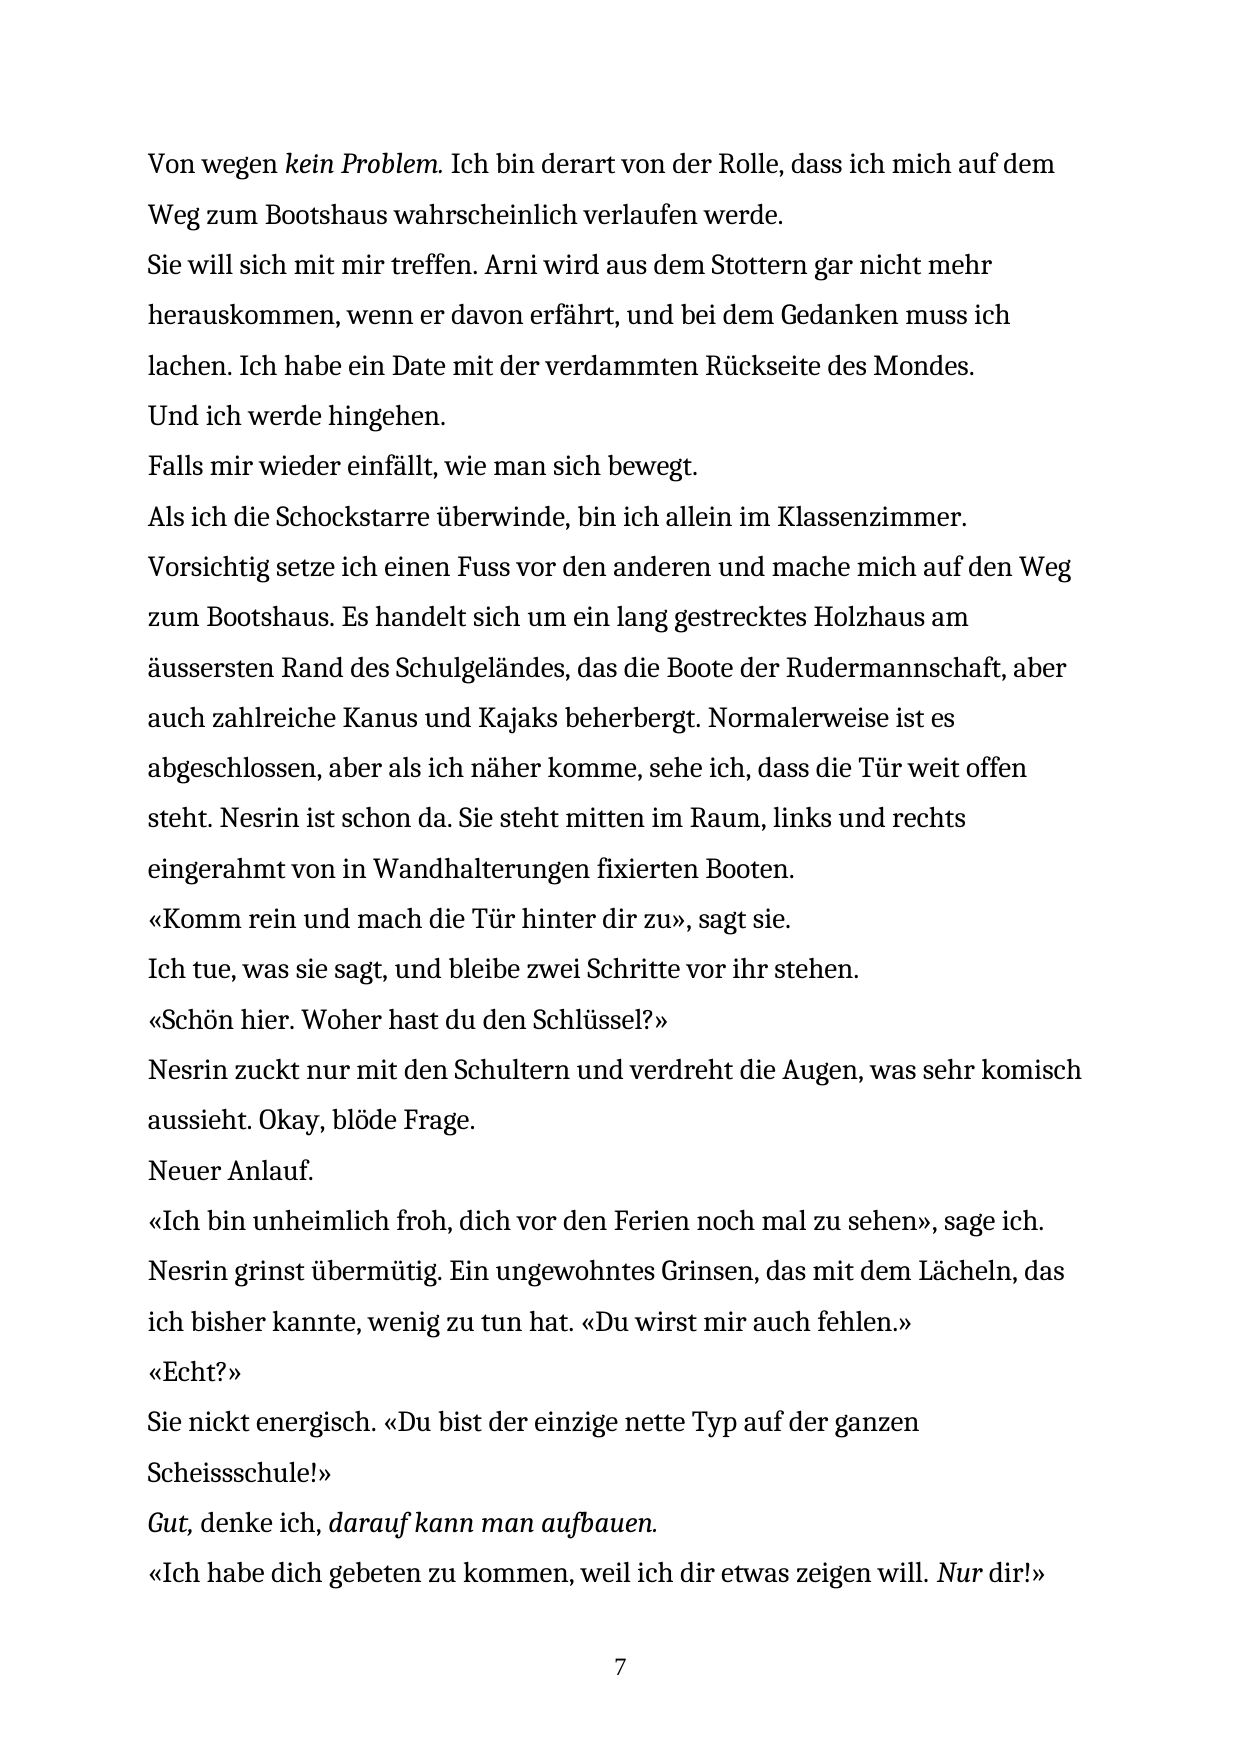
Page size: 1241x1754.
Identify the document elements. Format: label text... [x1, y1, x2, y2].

text Gut, denke ich, darauf kann man aufbauen. [148, 1506, 1093, 1539]
text Nesrin zuckt nur mit den Schultern und verdreht die Augen, was sehr komisch aussieht. Okay, blöde Frage. [148, 1053, 1093, 1137]
text Sie nickt energisch. «Du bist der einzige nette Typ auf der ganzen Scheissschule!» [148, 1405, 1093, 1489]
text «Schön hier. Woher hast du den Schlüssel?» [148, 1003, 1093, 1036]
text Und ich werde hingehen. [148, 399, 1093, 433]
text Falls mir wieder einfällt, wie man sich bewegt. [148, 449, 1093, 483]
text Von wegen kein Problem. Ich bin derart von der Rolle, dass ich mich auf dem Weg zum Bootshaus wahrscheinlich verlaufen werde. [148, 148, 1093, 231]
text Ich tue, was sie sagt, und bleibe zwei Schritte vor ihr stehen. [148, 953, 1093, 986]
text Nesrin grinst übermütig. Ein ungewohntes Grinsen, das mit dem Lächeln, das ich bisher kannte, wenig zu tun hat. «Du wirst mir auch fehlen.» [148, 1254, 1093, 1338]
text «Ich habe dich gebeten zu kommen, weil ich dir etwas zeigen will. Nur dir!» [148, 1556, 1093, 1590]
text «Komm rein und mach die Tür hinter dir zu», sagt sie. [148, 902, 1093, 936]
text Sie will sich mit mir treffen. Arni wird aus dem Stottern gar nicht mehr herauskommen, wenn er davon erfährt, und bei dem Gedanken muss ich lachen. Ich habe ein Date mit der verdammten Rückseite des Mondes. [148, 248, 1093, 382]
text Neuer Anlauf. [148, 1154, 1093, 1187]
text Als ich die Schockstarre überwinde, bin ich allein im Klassenzimmer. Vorsichtig setze ich einen Fuss vor den anderen und mache mich auf den Weg zum Bootshaus. Es handelt sich um ein lang gestrecktes Holzhaus am äussersten Rand des Schulgeländes, das die Boote der Rudermannschaft, aber auch zahlreiche Kanus und Kajaks beherbergt. Normalerweise ist es abgeschlossen, aber als ich näher komme, sehe ich, dass die Tür weit offen steht. Nesrin ist schon da. Sie steht mitten im Raum, links und rechts eingerahmt von in Wandhalterungen fixierten Booten. [148, 500, 1093, 886]
text «Echt?» [148, 1355, 1093, 1389]
text «Ich bin unheimlich froh, dich vor den Ferien noch mal zu sehen», sage ich. [148, 1204, 1093, 1238]
